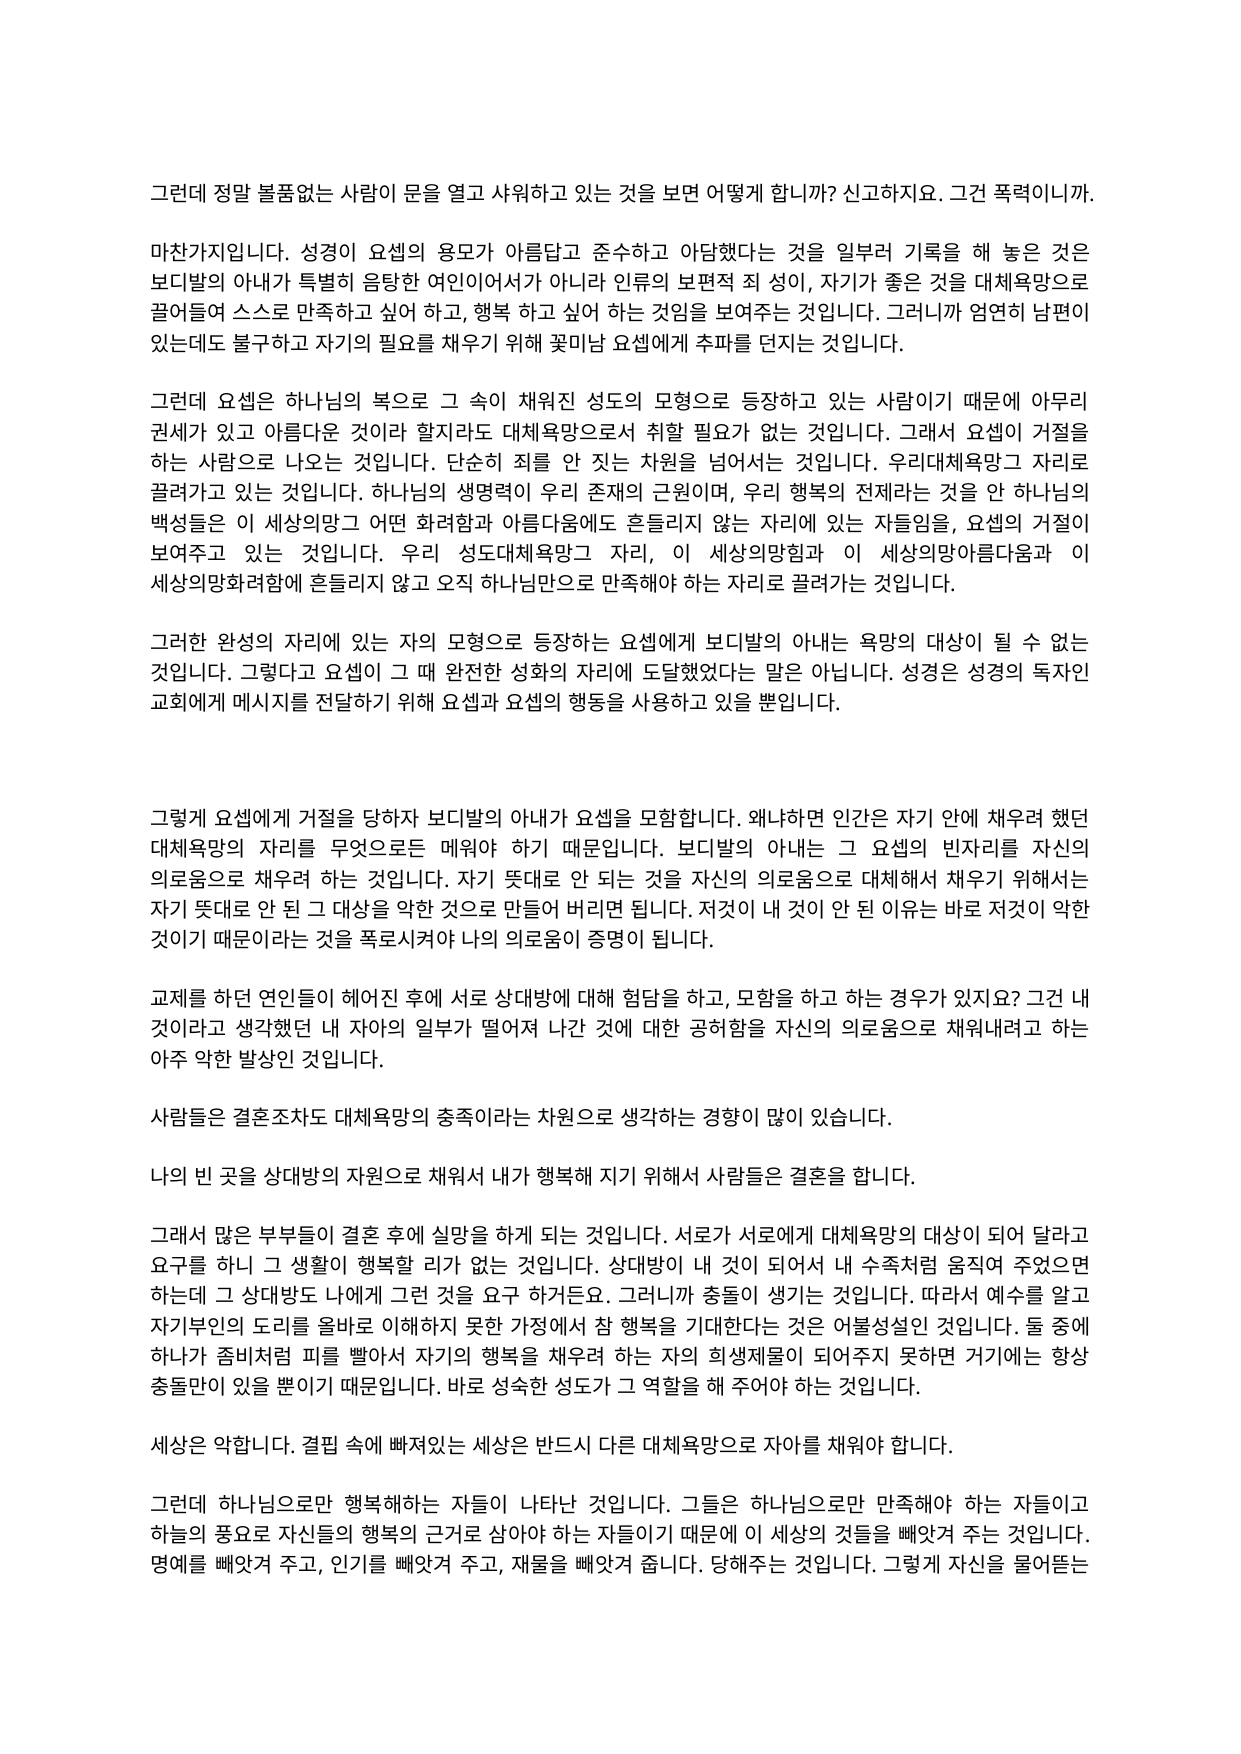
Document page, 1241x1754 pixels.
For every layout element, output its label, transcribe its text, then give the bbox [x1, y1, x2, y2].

text 그러한 완성의 자리에 있는 자의 모형으로 등장하는 요셉에게 보디발의 아내는 욕망의 대상이 될 수 없는 것입니다. 그렇다고 요셉이 그 때 완전한 성화의 자리에 도달했었다는 말은 아닙니다. 성경은 성경의 독자인 교회에게 메시지를 전달하기 위해 요셉과 요셉의 행동을 사용하고 있을 뿐입니다. [150, 626, 1090, 717]
text 마찬가지입니다. 성경이 요셉의 용모가 아름답고 준수하고 아담했다는 것을 일부러 기록을 해 놓은 것은 보디발의 아내가 특별히 음탕한 여인이어서가 아니라 인류의 보편적 죄 성이, 자기가 좋은 것을 대체욕망으로 끌어들여 스스로 만족하고 싶어 하고, 행복 하고 싶어 하는 것임을 보여주는 것입니다. 그러니까 엄연히 남편이 있는데도 불구하고 자기의 필요를 채우기 위해 꽃미남 요셉에게 추파를 던지는 것입니다. [150, 236, 1090, 357]
text 세상은 악합니다. 결핍 속에 빠져있는 세상은 반드시 다른 대체욕망으로 자아를 채워야 합니다. [150, 1429, 1090, 1459]
text 교제를 하던 연인들이 헤어진 후에 서로 상대방에 대해 험담을 하고, 모함을 하고 하는 경우가 있지요? 그건 내 것이라고 생각했던 내 자아의 일부가 떨어져 나간 것에 대한 공허함을 자신의 의로움으로 채워내려고 하는 아주 악한 발상인 것입니다. [150, 982, 1090, 1073]
text 그런데 요셉은 하나님의 복으로 그 속이 채워진 성도의 모형으로 등장하고 있는 사람이기 때문에 아무리 권세가 있고 아름다운 것이라 할지라도 대체욕망으로서 취할 필요가 없는 것입니다. 그래서 요셉이 거절을 하는 사람으로 나오는 것입니다. 단순히 죄를 안 짓는 차원을 넘어서는 것입니다. 우리대체욕망그 자리로 끌려가고 있는 것입니다. 하나님의 생명력이 우리 존재의 근원이며, 우리 행복의 전제라는 것을 안 하나님의 백성들은 이 세상의망그 어떤 화려함과 아름다움에도 흔들리지 않는 자리에 있는 자들임을, 요셉의 거절이 보여주고 있는 것입니다. 우리 성도대체욕망그 자리, 이 세상의망힘과 이 세상의망아름다움과 이 세상의망화려함에 흔들리지 않고 오직 하나님만으로 만족해야 하는 자리로 끌려가는 것입니다. [150, 386, 1090, 598]
text 그런데 정말 볼품없는 사람이 문을 열고 샤워하고 있는 것을 보면 어떻게 합니까? 신고하지요. 그건 폭력이니까. [150, 177, 1090, 207]
text 그래서 많은 부부들이 결혼 후에 실망을 하게 되는 것입니다. 서로가 서로에게 대체욕망의 대상이 되어 달라고 요구를 하니 그 생활이 행복할 리가 없는 것입니다. 상대방이 내 것이 되어서 내 수족처럼 움직여 주었으면 하는데 그 상대방도 나에게 그런 것을 요구 하거든요. 그러니까 충돌이 생기는 것입니다. 따라서 예수를 알고 자기부인의 도리를 올바로 이해하지 못한 가정에서 참 행복을 기대한다는 것은 어불성설인 것입니다. 둘 중에 하나가 좀비처럼 피를 빨아서 자기의 행복을 채우려 하는 자의 희생제물이 되어주지 못하면 거기에는 항상 충돌만이 있을 뿐이기 때문입니다. 바로 성숙한 성도가 그 역할을 해 주어야 하는 것입니다. [150, 1219, 1090, 1401]
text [150, 1488, 1090, 1579]
text 그렇게 요셉에게 거절을 당하자 보디발의 아내가 요셉을 모함합니다. 왜냐하면 인간은 자기 안에 채우려 했던 대체욕망의 자리를 무엇으로든 메워야 하기 때문입니다. 보디발의 아내는 그 요셉의 빈자리를 자신의 의로움으로 채우려 하는 것입니다. 자기 뜻대로 안 되는 것을 자신의 의로움으로 대체해서 채우기 위해서는 자기 뜻대로 안 된 그 대상을 악한 것으로 만들어 버리면 됩니다. 저것이 내 것이 안 된 이유는 바로 저것이 악한 것이기 때문이라는 것을 폭로시켜야 나의 의로움이 증명이 됩니다. [150, 802, 1090, 954]
text 사람들은 결혼조차도 대체욕망의 충족이라는 차원으로 생각하는 경향이 많이 있습니다. [150, 1102, 1090, 1132]
text 나의 빈 곳을 상대방의 자원으로 채워서 내가 행복해 지기 위해서 사람들은 결혼을 합니다. [150, 1160, 1090, 1191]
